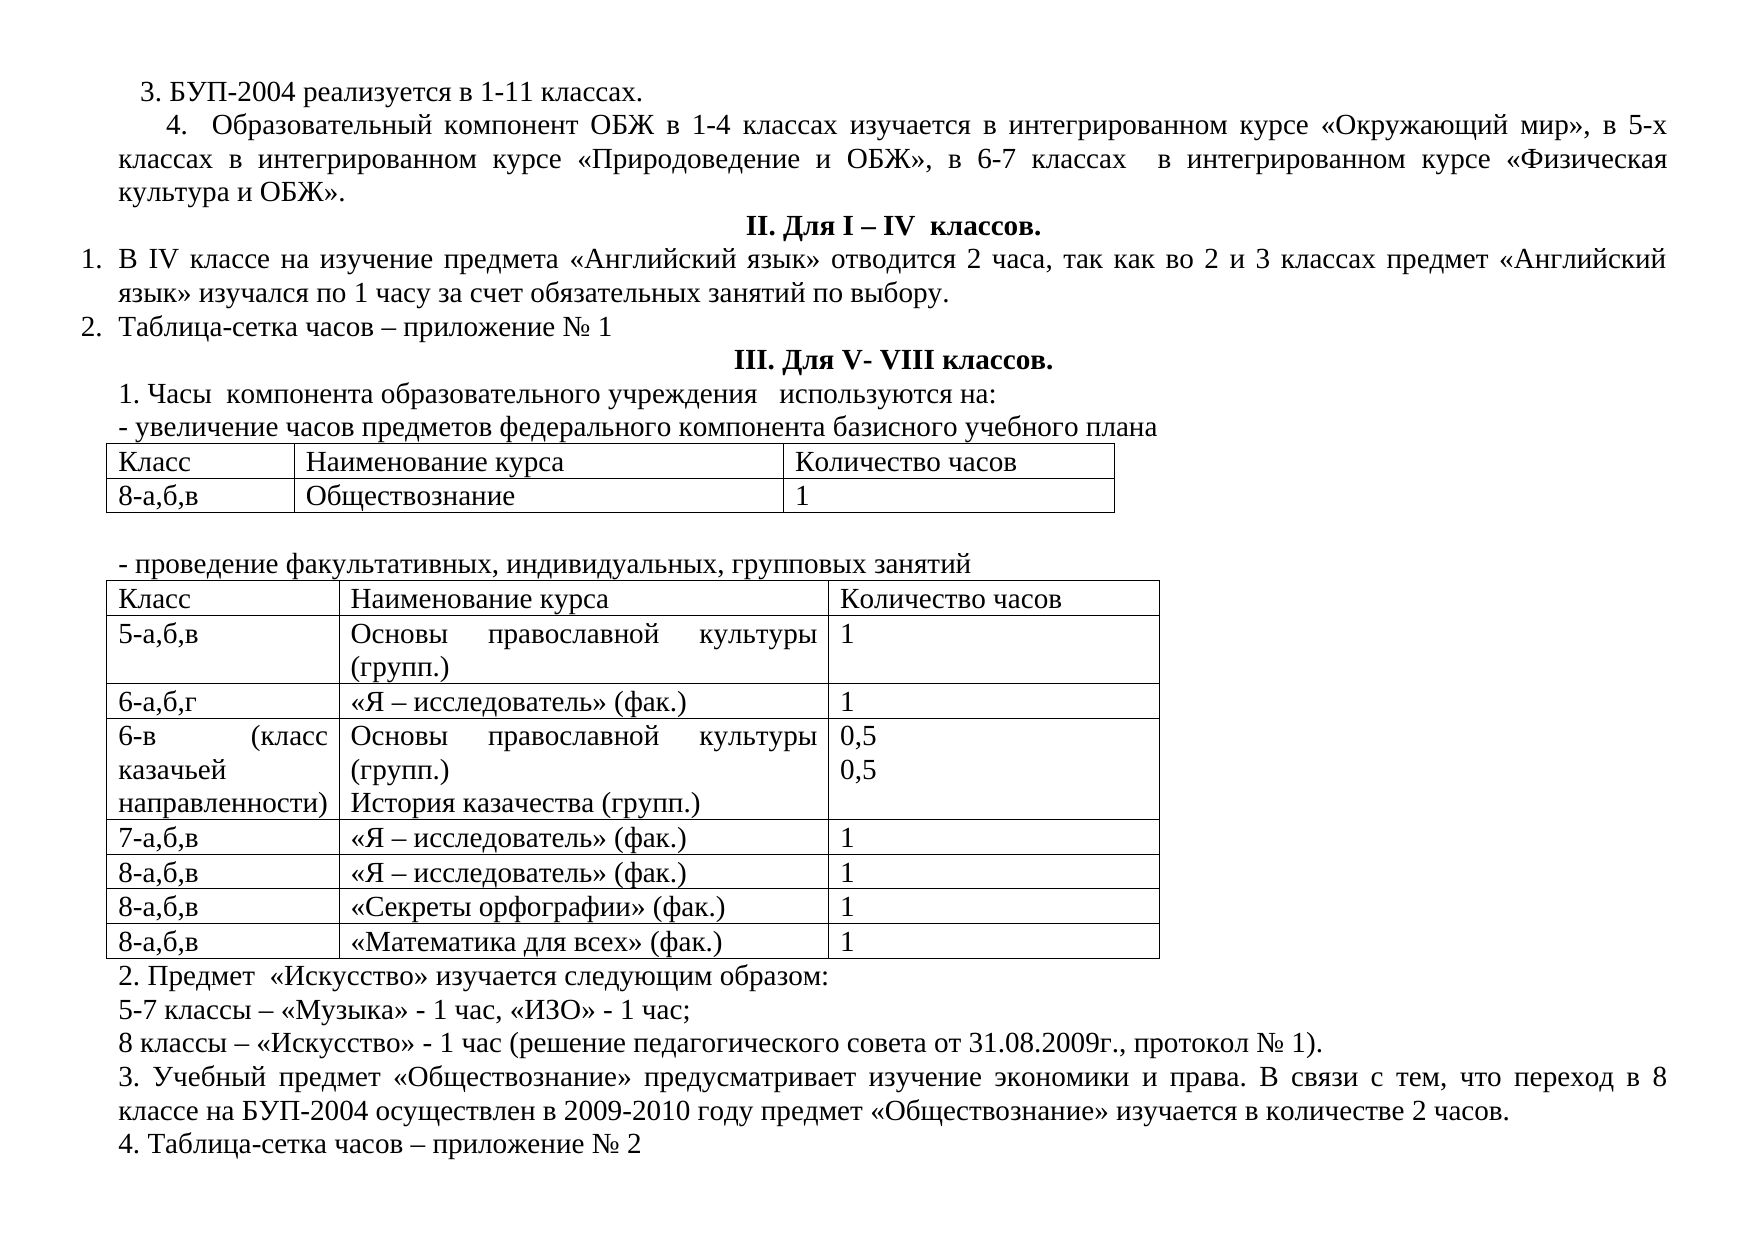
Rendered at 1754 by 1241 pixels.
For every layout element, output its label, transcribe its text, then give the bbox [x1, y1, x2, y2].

text 3. БУП-2004 реализуется в 1-11 классах. [118, 74, 1668, 107]
text 1. Часы компонента образовательного учреждения используются на: [118, 376, 1668, 409]
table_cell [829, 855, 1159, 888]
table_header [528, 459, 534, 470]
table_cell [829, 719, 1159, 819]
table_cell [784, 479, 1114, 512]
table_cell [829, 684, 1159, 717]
text - увеличение часов предметов федерального компонента базисного учебного плана [118, 409, 1668, 443]
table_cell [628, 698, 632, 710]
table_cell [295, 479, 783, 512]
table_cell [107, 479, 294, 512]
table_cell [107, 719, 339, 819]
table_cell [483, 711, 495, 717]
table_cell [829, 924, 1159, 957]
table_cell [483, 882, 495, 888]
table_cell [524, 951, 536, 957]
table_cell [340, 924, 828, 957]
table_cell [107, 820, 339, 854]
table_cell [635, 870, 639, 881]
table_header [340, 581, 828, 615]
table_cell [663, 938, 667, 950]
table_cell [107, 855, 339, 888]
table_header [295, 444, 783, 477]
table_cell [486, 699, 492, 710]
list Таблица-сетка часов – приложение № 1 [81, 309, 1668, 342]
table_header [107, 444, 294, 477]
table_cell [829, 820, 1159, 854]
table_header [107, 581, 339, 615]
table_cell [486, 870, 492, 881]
text II. Для I – IV классов. [118, 208, 1668, 242]
list В IV классе на изучение предмета «Английский язык» отводится 2 часа, так как во 2 и 3 классах предмет «Английский язык» изучался по 1 часу за счет обязательных занятий по выбору. [81, 242, 1668, 309]
text 8 классы – «Искусство» - 1 час (решение педагогического совета от 31.08.2009г., протокол № 1). [118, 1026, 1668, 1059]
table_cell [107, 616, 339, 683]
text 4. Образовательный компонент ОБЖ в 1-4 классах изучается в интегрированном курсе «Окружающий мир», в 5-х классах в интегрированном курсе «Природоведение и ОБЖ», в 6-7 классах в интегрированном курсе «Физическая культура и ОБЖ». [118, 107, 1668, 208]
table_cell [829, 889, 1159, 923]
text III. Для V- VIII классов. [118, 342, 1668, 376]
text - проведение факультативных, индивидуальных, групповых занятий [118, 547, 1668, 580]
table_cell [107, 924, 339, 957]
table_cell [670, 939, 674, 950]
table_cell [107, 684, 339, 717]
text 3. Учебный предмет «Обществознание» предусматривает изучение экономики и права. В связи с тем, что переход в 8 классе на БУП-2004 осуществлен в 2009-2010 году предмет «Обществознание» изучается в количестве 2 часов. [118, 1059, 1668, 1126]
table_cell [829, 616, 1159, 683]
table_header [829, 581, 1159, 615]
text 5-7 классы – «Музыка» - 1 час, «ИЗО» - 1 час; [118, 992, 1668, 1026]
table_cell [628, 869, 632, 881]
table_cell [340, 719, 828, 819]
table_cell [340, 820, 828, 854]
text 2. Предмет «Искусство» изучается следующим образом: [118, 958, 1668, 992]
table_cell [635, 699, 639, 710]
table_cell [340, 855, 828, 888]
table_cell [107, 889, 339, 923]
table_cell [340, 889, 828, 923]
text 4. Таблица-сетка часов – приложение № 2 [118, 1126, 1668, 1160]
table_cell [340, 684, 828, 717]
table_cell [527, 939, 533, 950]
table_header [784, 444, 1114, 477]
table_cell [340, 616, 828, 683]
